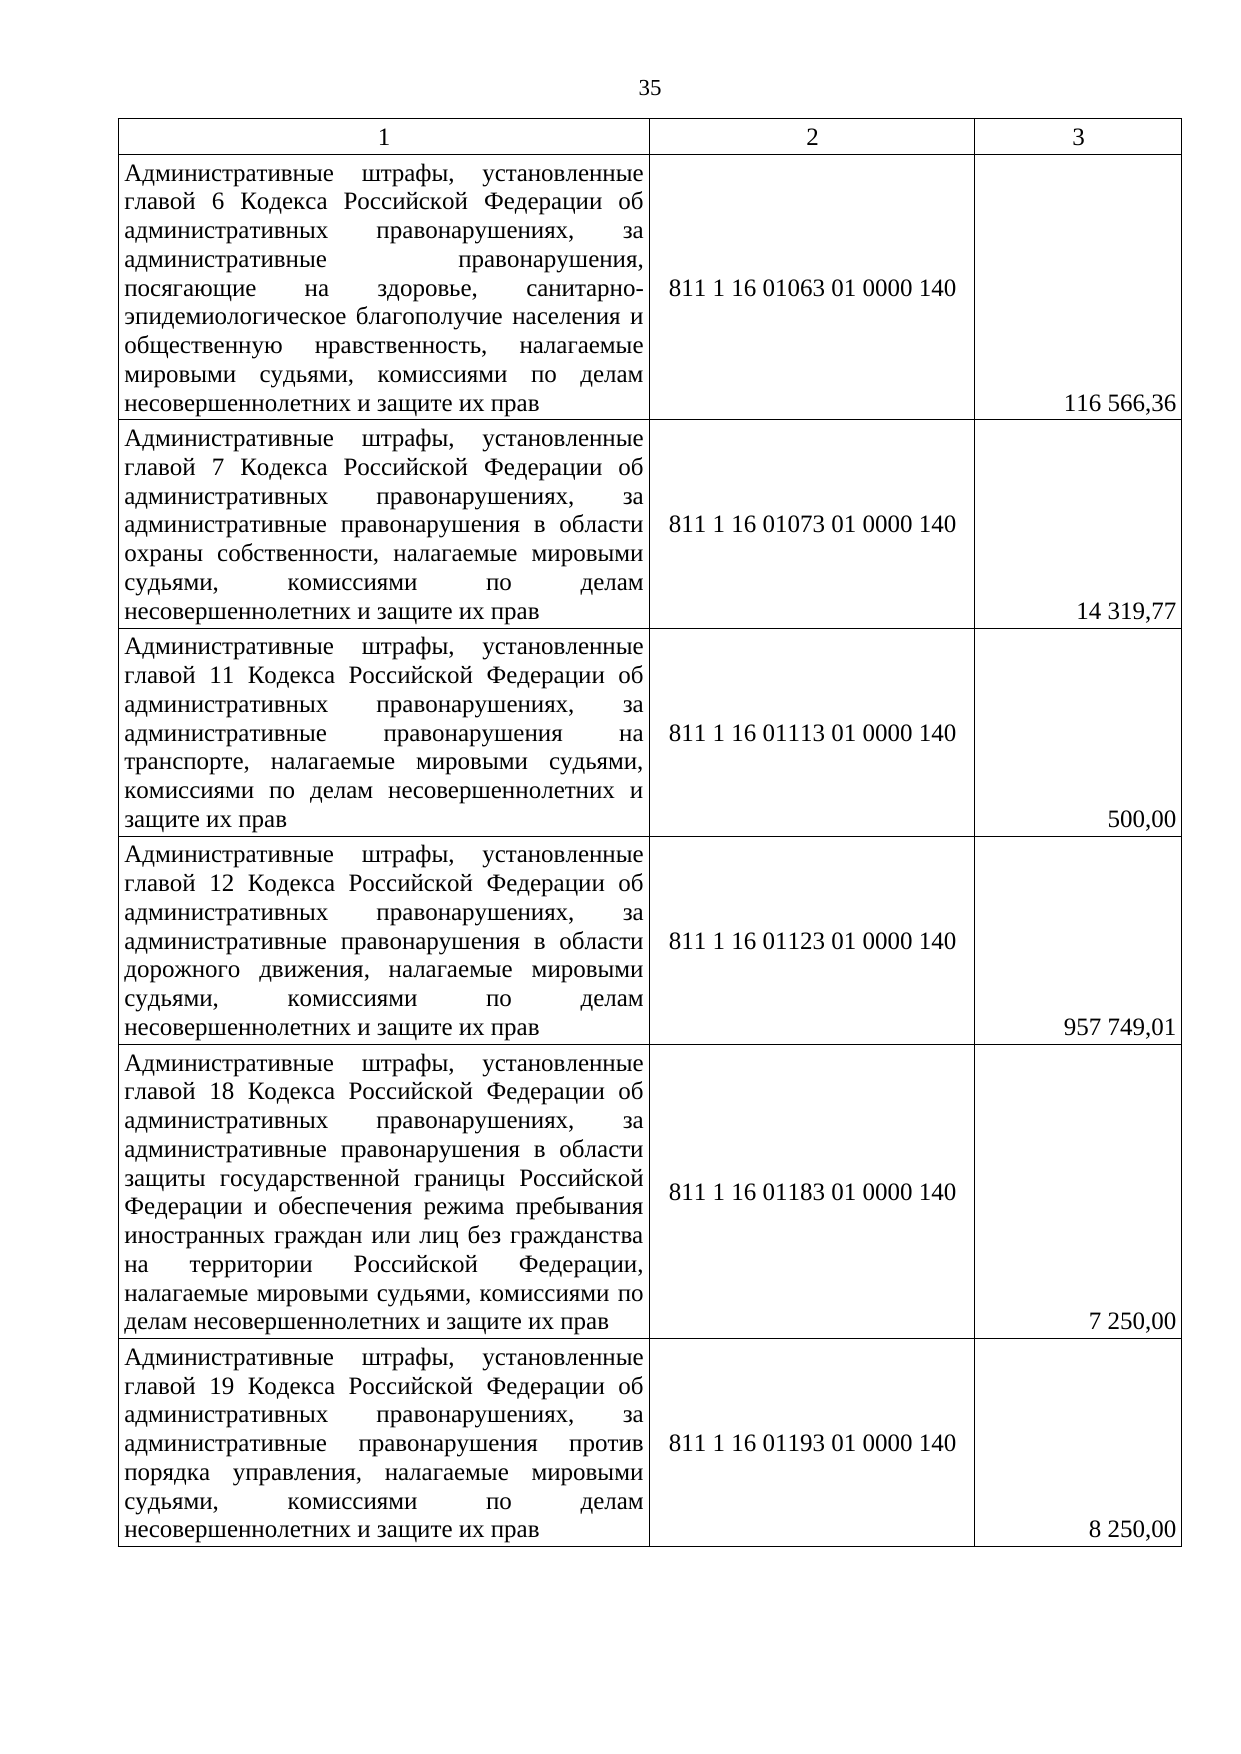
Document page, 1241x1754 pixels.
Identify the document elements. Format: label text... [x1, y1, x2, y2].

table_cell Административные штрафы, установленные главой 6 Кодекса Российской Федерации об административных правонарушениях, за административные правонарушения, посягающие на здоровье, санитарно-эпидемиологическое благополучие населения и общественную нравственность, налагаемые мировыми судьями, комиссиями по делам несовершеннолетних и защите их прав [119, 155, 649, 419]
table_cell 957 749,01 [975, 837, 1181, 1044]
table_cell 811 1 16 01113 01 0000 140 [650, 629, 974, 836]
table_header 2 [650, 119, 974, 154]
table_cell 811 1 16 01073 01 0000 140 [650, 420, 974, 627]
table_cell 7 250,00 [975, 1045, 1181, 1338]
table_cell Административные штрафы, установленные главой 11 Кодекса Российской Федерации об административных правонарушениях, за административные правонарушения на транспорте, налагаемые мировыми судьями, комиссиями по делам несовершеннолетних и защите их прав [119, 629, 649, 836]
table_cell 811 1 16 01183 01 0000 140 [650, 1045, 974, 1338]
table_cell 811 1 16 01123 01 0000 140 [650, 837, 974, 1044]
table_cell Административные штрафы, установленные главой 18 Кодекса Российской Федерации об административных правонарушениях, за административные правонарушения в области защиты государственной границы Российской Федерации и обеспечения режима пребывания иностранных граждан или лиц без гражданства на территории Российской Федерации, налагаемые мировыми судьями, комиссиями по делам несовершеннолетних и защите их прав [119, 1045, 649, 1338]
table_header 1 [119, 119, 649, 154]
table_cell Административные штрафы, установленные главой 12 Кодекса Российской Федерации об административных правонарушениях, за административные правонарушения в области дорожного движения, налагаемые мировыми судьями, комиссиями по делам несовершеннолетних и защите их прав [119, 837, 649, 1044]
table_cell 811 1 16 01063 01 0000 140 [650, 155, 974, 419]
table_header 3 [975, 119, 1181, 154]
table_cell 811 1 16 01193 01 0000 140 [650, 1339, 974, 1546]
table_cell Административные штрафы, установленные главой 19 Кодекса Российской Федерации об административных правонарушениях, за административные правонарушения против порядка управления, налагаемые мировыми судьями, комиссиями по делам несовершеннолетних и защите их прав [119, 1339, 649, 1546]
table_cell 8 250,00 [975, 1339, 1181, 1546]
table_cell 500,00 [975, 629, 1181, 836]
table_cell Административные штрафы, установленные главой 7 Кодекса Российской Федерации об административных правонарушениях, за административные правонарушения в области охраны собственности, налагаемые мировыми судьями, комиссиями по делам несовершеннолетних и защите их прав [119, 420, 649, 627]
table_cell 116 566,36 [975, 155, 1181, 419]
table_cell 14 319,77 [975, 420, 1181, 627]
